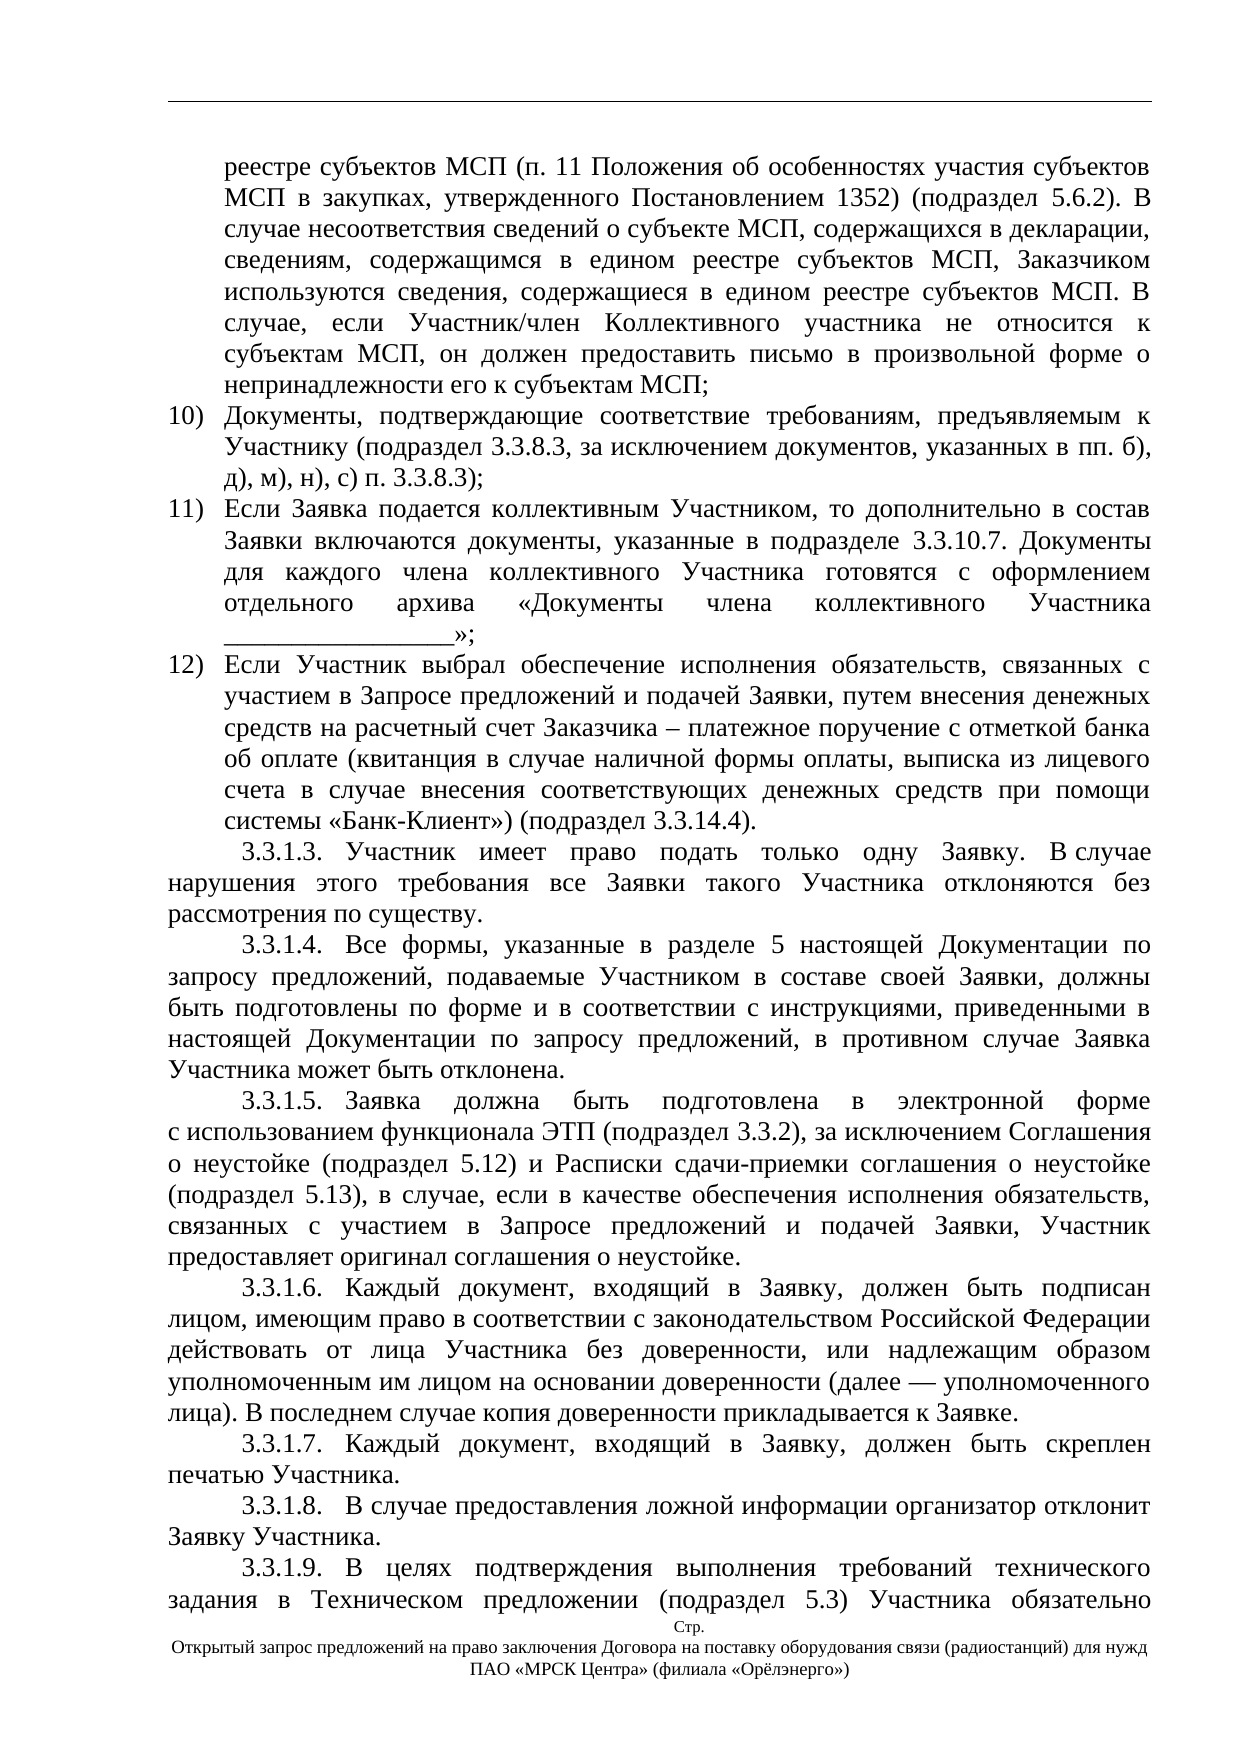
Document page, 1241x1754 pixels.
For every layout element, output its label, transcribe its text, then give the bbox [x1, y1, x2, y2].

list Участник имеет право подать только одну Заявку. В случае нарушения этого требования все Заявки такого Участника отклоняются без рассмотрения по существу. [168, 835, 1152, 929]
list Каждый документ, входящий в Заявку, должен быть подписан лицом, имеющим право в соответствии с законодательством Российской Федерации действовать от лица Участника без доверенности, или надлежащим образом уполномоченным им лицом на основании доверенности (далее — уполномоченного лица). В последнем случае копия доверенности прикладывается к Заявке. [168, 1271, 1152, 1427]
list Документы, подтверждающие соответствие требованиям, предъявляемым к Участнику (подраздел 3.3.8.3, за исключением документов, указанных в пп. б), д), м), н), с) п. 3.3.8.3); [168, 399, 1152, 493]
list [168, 150, 1152, 399]
list Каждый документ, входящий в Заявку, должен быть скреплен печатью Участника. [168, 1427, 1152, 1489]
list Все формы, указанные в разделе 5 настоящей Документации по запросу предложений, подаваемые Участником в составе своей Заявки, должны быть подготовлены по форме и в соответствии с инструкциями, приведенными в настоящей Документации по запросу предложений, в противном случае Заявка Участника может быть отклонена. [168, 929, 1152, 1084]
list Если Участник выбрал обеспечение исполнения обязательств, связанных с участием в Запросе предложений и подачей Заявки, путем внесения денежных средств на расчетный счет Заказчика – платежное поручение с отметкой банка об оплате (квитанция в случае наличной формы оплаты, выписка из лицевого счета в случае внесения соответствующих денежных средств при помощи системы «Банк-Клиент») (подраздел 3.3.14.4). [168, 648, 1152, 835]
list Если Заявка подается коллективным Участником, то дополнительно в состав Заявки включаются документы, указанные в подразделе 3.3.10.7. Документы для каждого члена коллективного Участника готовятся с оформлением отдельного архива «Документы члена коллективного Участника _________________»; [168, 493, 1152, 648]
list Заявка должна быть подготовлена в электронной форме с использованием функционала ЭТП (подраздел 3.3.2), за исключением Соглашения о неустойке (подраздел 5.12) и Расписки сдачи-приемки соглашения о неустойке (подраздел 5.13), в случае, если в качестве обеспечения исполнения обязательств, связанных с участием в Запросе предложений и подачей Заявки, Участник предоставляет оригинал соглашения о неустойке. [168, 1084, 1152, 1271]
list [168, 1552, 1152, 1614]
list В случае предоставления ложной информации организатор отклонит Заявку Участника. [168, 1489, 1152, 1552]
